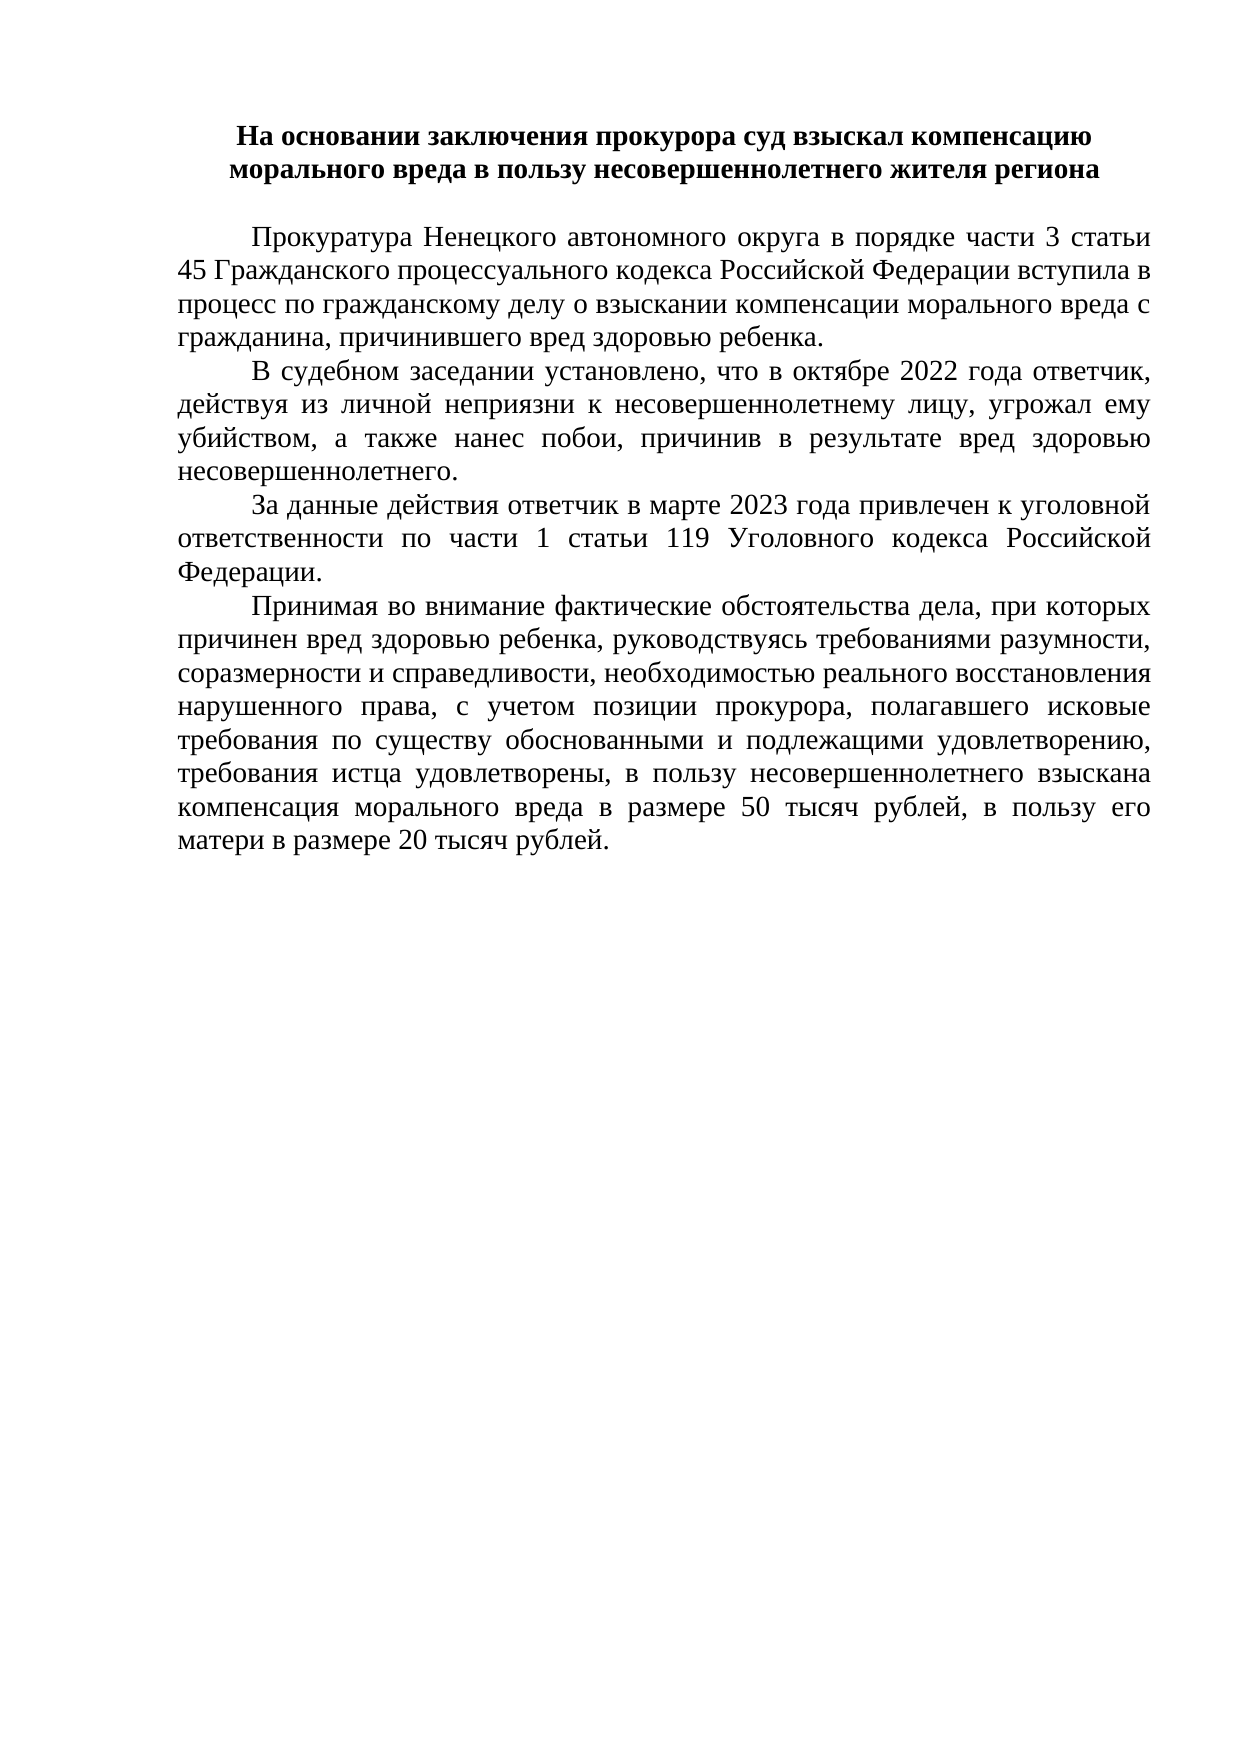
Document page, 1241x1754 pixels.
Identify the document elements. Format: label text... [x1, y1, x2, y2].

text На основании заключения прокурора суд взыскал компенсацию морального вреда в пользу несовершеннолетнего жителя региона [177, 118, 1152, 185]
text Прокуратура Ненецкого автономного округа в порядке части 3 статьи 45 Гражданского процессуального кодекса Российской Федерации вступила в процесс по гражданскому делу о взыскании компенсации морального вреда с гражданина, причинившего вред здоровью ребенка. [177, 219, 1152, 353]
text Принимая во внимание фактические обстоятельства дела, при которых причинен вред здоровью ребенка, руководствуясь требованиями разумности, соразмерности и справедливости, необходимостью реального восстановления нарушенного права, с учетом позиции прокурора, полагавшего исковые требования по существу обоснованными и подлежащими удовлетворению, требования истца удовлетворены, в пользу несовершеннолетнего взыскана компенсация морального вреда в размере 50 тысяч рублей, в пользу его матери в размере 20 тысяч рублей. [177, 588, 1152, 856]
text В судебном заседании установлено, что в октябре 2022 года ответчик, действуя из личной неприязни к несовершеннолетнему лицу, угрожал ему убийством, а также нанес побои, причинив в результате вред здоровью несовершеннолетнего. [177, 353, 1152, 487]
text За данные действия ответчик в марте 2023 года привлечен к уголовной ответственности по части 1 статьи 119 Уголовного кодекса Российской Федерации. [177, 487, 1152, 588]
